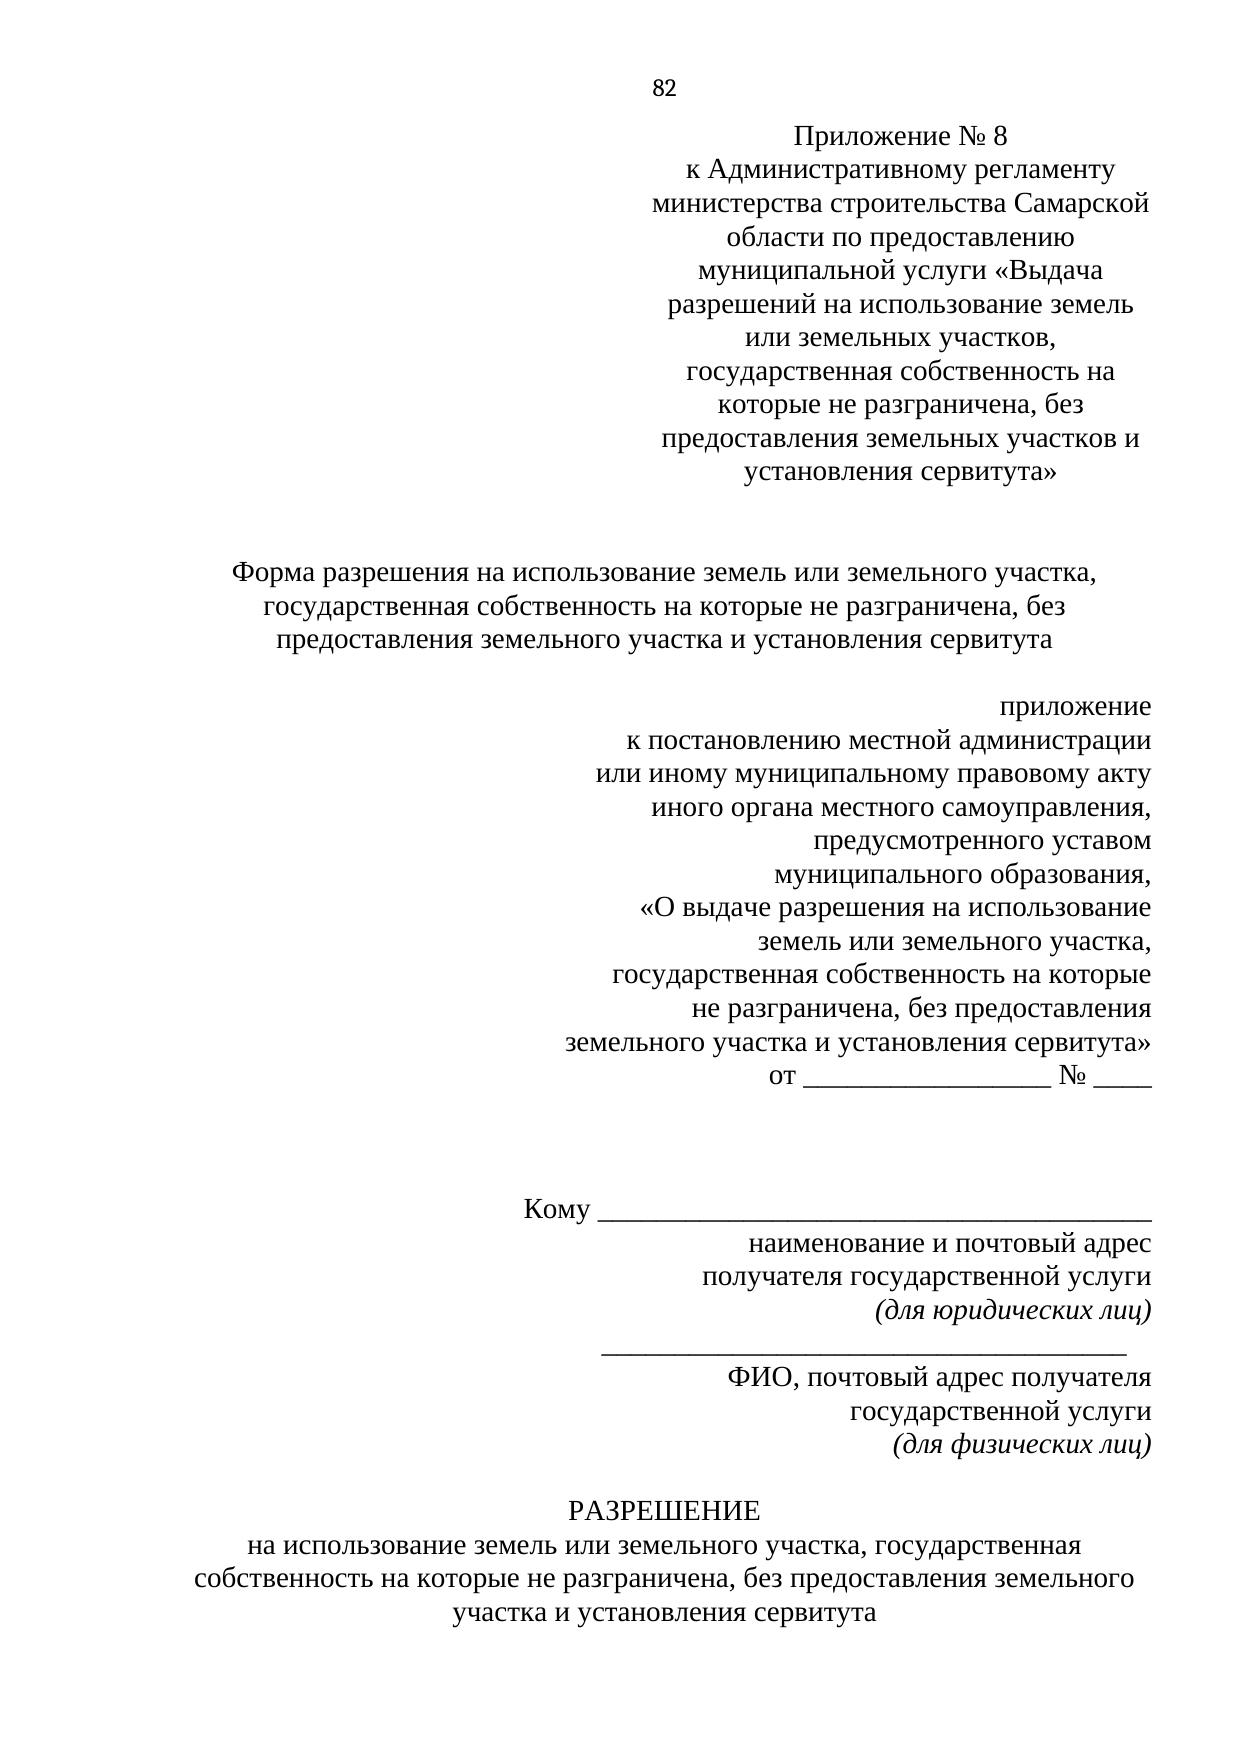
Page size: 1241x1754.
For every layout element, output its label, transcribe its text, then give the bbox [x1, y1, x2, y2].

text или иному муниципальному правовому акту [177, 755, 1152, 789]
text наименование и почтовый адрес [177, 1225, 1152, 1258]
text «О выдаче разрешения на использование [177, 889, 1152, 923]
text Приложение № 8 [650, 118, 1152, 152]
text земель или земельного участка, [177, 923, 1152, 957]
text к Административному регламенту министерства строительства Самарской области по предоставлению муниципальной услуги «Выдача разрешений на использование земель или земельных участков, государственная собственность на которые не разграничена, без предоставления земельных участков и установления сервитута» [650, 152, 1152, 487]
text приложение [177, 688, 1152, 722]
text на использование земель или земельного участка, государственная собственность на которые не разграничена, без предоставления земельного участка и установления сервитута [177, 1527, 1152, 1627]
text государственной услуги [177, 1393, 1152, 1426]
text муниципального образования, [177, 856, 1152, 889]
text государственная собственность на которые [177, 957, 1152, 990]
text Форма разрешения на использование земель или земельного участка, государственная собственность на которые не разграничена, без предоставления земельного участка и установления сервитута [177, 554, 1152, 655]
text ФИО, почтовый адрес получателя [177, 1359, 1152, 1393]
text не разграничена, без предоставления [177, 990, 1152, 1024]
text получателя государственной услуги [177, 1258, 1152, 1292]
text земельного участка и установления сервитута» [177, 1024, 1152, 1057]
text к постановлению местной администрации [177, 722, 1152, 755]
text иного органа местного самоуправления, [177, 789, 1152, 822]
text (для юридических лиц) [177, 1292, 1152, 1326]
text (для физических лиц) [576, 1426, 1152, 1460]
text предусмотренного уставом [177, 822, 1152, 856]
text от _________________ № ____ [177, 1057, 1152, 1091]
text РАЗРЕШЕНИЕ [177, 1493, 1152, 1527]
text Кому ______________________________________ [177, 1191, 1152, 1225]
text ____________________________________ [576, 1326, 1152, 1359]
